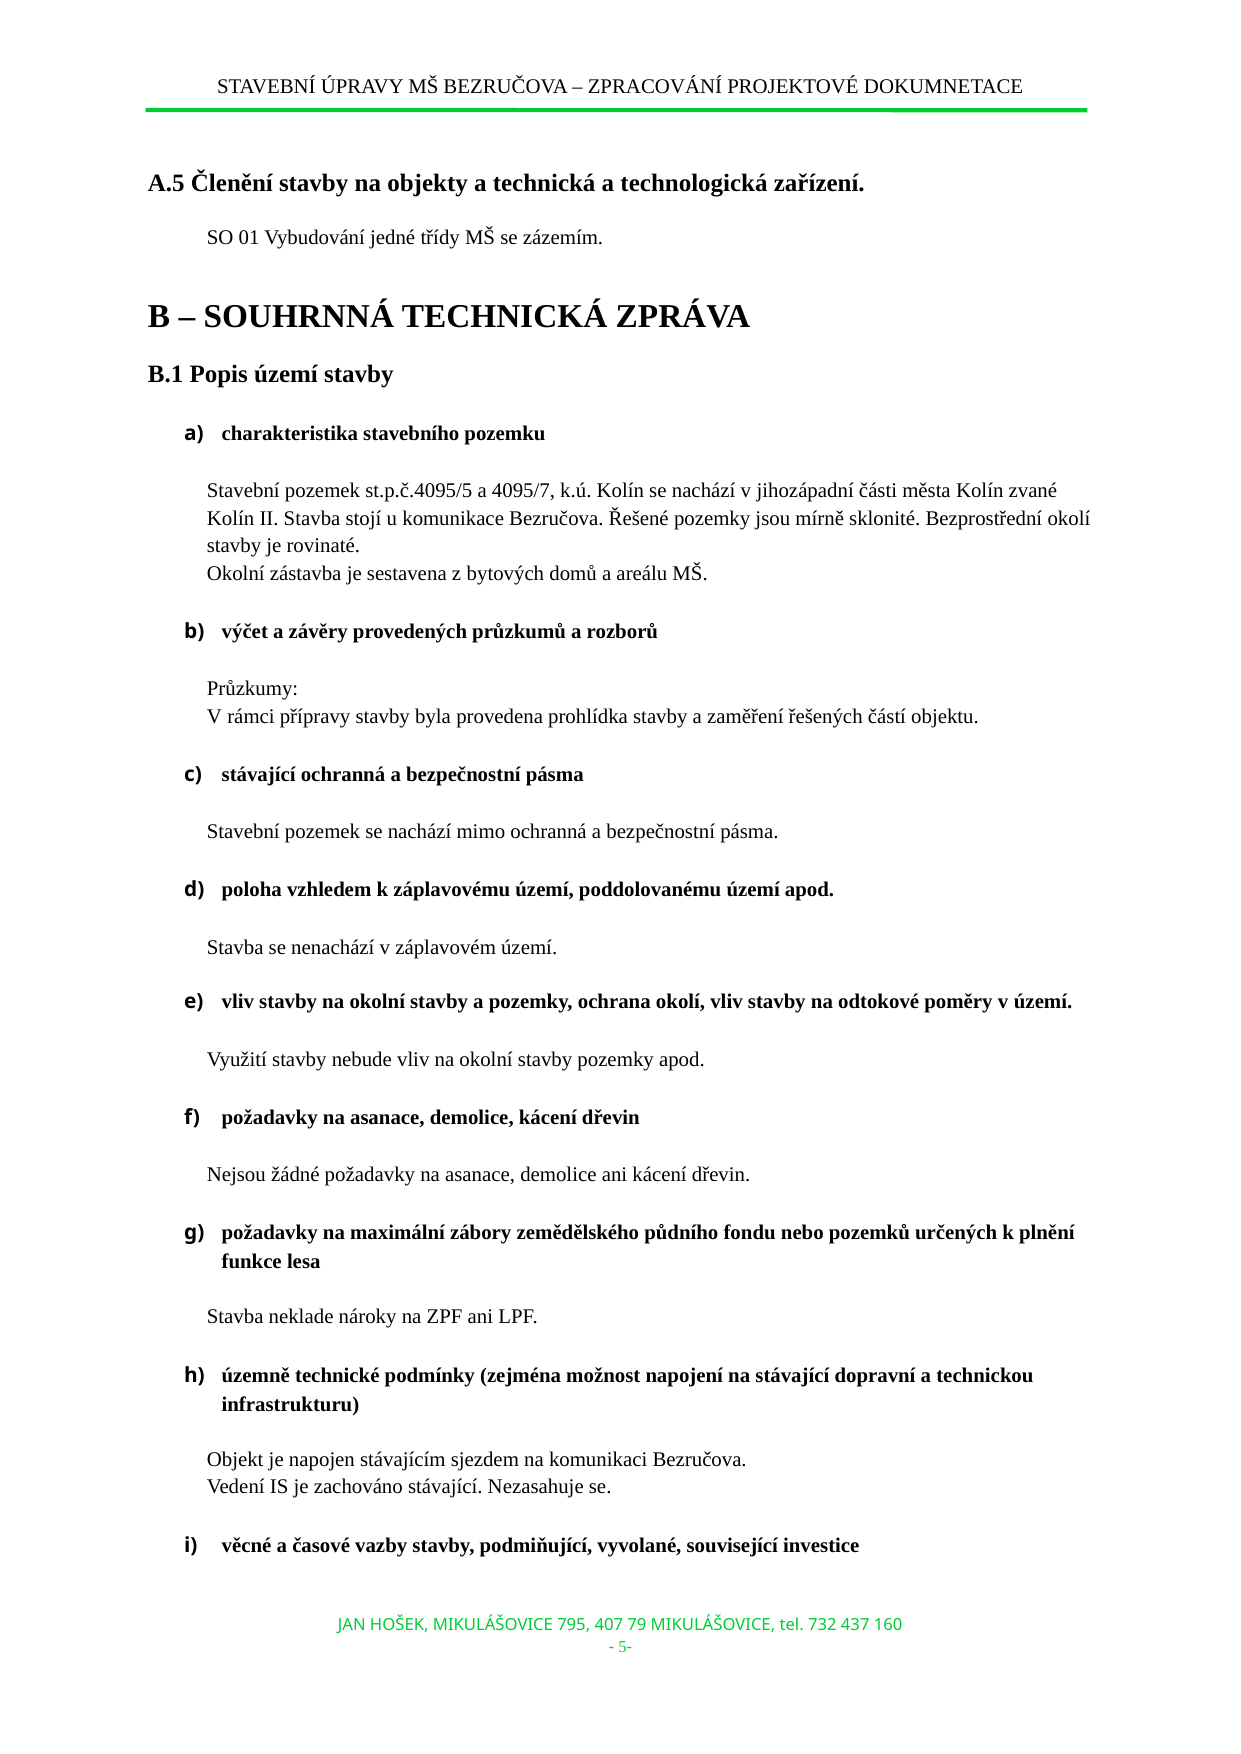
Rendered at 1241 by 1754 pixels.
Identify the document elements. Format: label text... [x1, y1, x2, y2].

text V rámci přípravy stavby byla provedena prohlídka stavby a zaměření řešených částí objektu. [207, 704, 1093, 728]
text Okolní zástavba je sestavena z bytových domů a areálu MŠ. [207, 561, 1093, 585]
list požadavky na asanace, demolice, kácení dřevin [184, 1102, 1093, 1130]
list územně technické podmínky (zejména možnost napojení na stávající dopravní a technickou infrastrukturu) [184, 1360, 1093, 1416]
text Průzkumy: [207, 676, 1093, 700]
list věcné a časové vazby stavby, podmiňující, vyvolané, související investice [184, 1530, 1093, 1558]
text Stavba neklade nároky na ZPF ani LPF. [207, 1304, 1093, 1328]
list charakteristika stavebního pozemku [184, 418, 1093, 446]
subtitle B.1 Popis území stavby [148, 359, 1093, 388]
text Stavba se nenachází v záplavovém území. [207, 935, 1093, 959]
text Stavební pozemek se nachází mimo ochranná a bezpečnostní pásma. [207, 819, 1093, 843]
text Stavební pozemek st.p.č.4095/5 a 4095/7, k.ú. Kolín se nachází v jihozápadní části města Kolín zvané Kolín II. Stavba stojí u komunikace Bezručova. Řešené pozemky jsou mírně sklonité. Bezprostřední okolí stavby je rovinaté. [207, 478, 1093, 557]
text Nejsou žádné požadavky na asanace, demolice ani kácení dřevin. [207, 1162, 1093, 1186]
text Vedení IS je zachováno stávající. Nezasahuje se. [207, 1474, 1093, 1498]
list výčet a závěry provedených průzkumů a rozborů [184, 616, 1093, 644]
text Využití stavby nebude vliv na okolní stavby pozemky apod. [207, 1047, 1093, 1071]
list stávající ochranná a bezpečnostní pásma [184, 759, 1093, 788]
subtitle B – SOUHRNNÁ TECHNICKÁ ZPRÁVA [148, 297, 1093, 335]
text Objekt je napojen stávajícím sjezdem na komunikaci Bezručova. [207, 1447, 1093, 1471]
text SO 01 Vybudování jedné třídy MŠ se zázemím. [207, 225, 1093, 249]
list vliv stavby na okolní stavby a pozemky, ochrana okolí, vliv stavby na odtokové poměry v území. [184, 986, 1093, 1015]
subtitle A.5 Členění stavby na objekty a technická a technologická zařízení. [148, 168, 1093, 197]
list požadavky na maximální zábory zemědělského půdního fondu nebo pozemků určených k plnění funkce lesa [184, 1217, 1093, 1273]
list poloha vzhledem k záplavovému území, poddolovanému území apod. [184, 874, 1093, 903]
